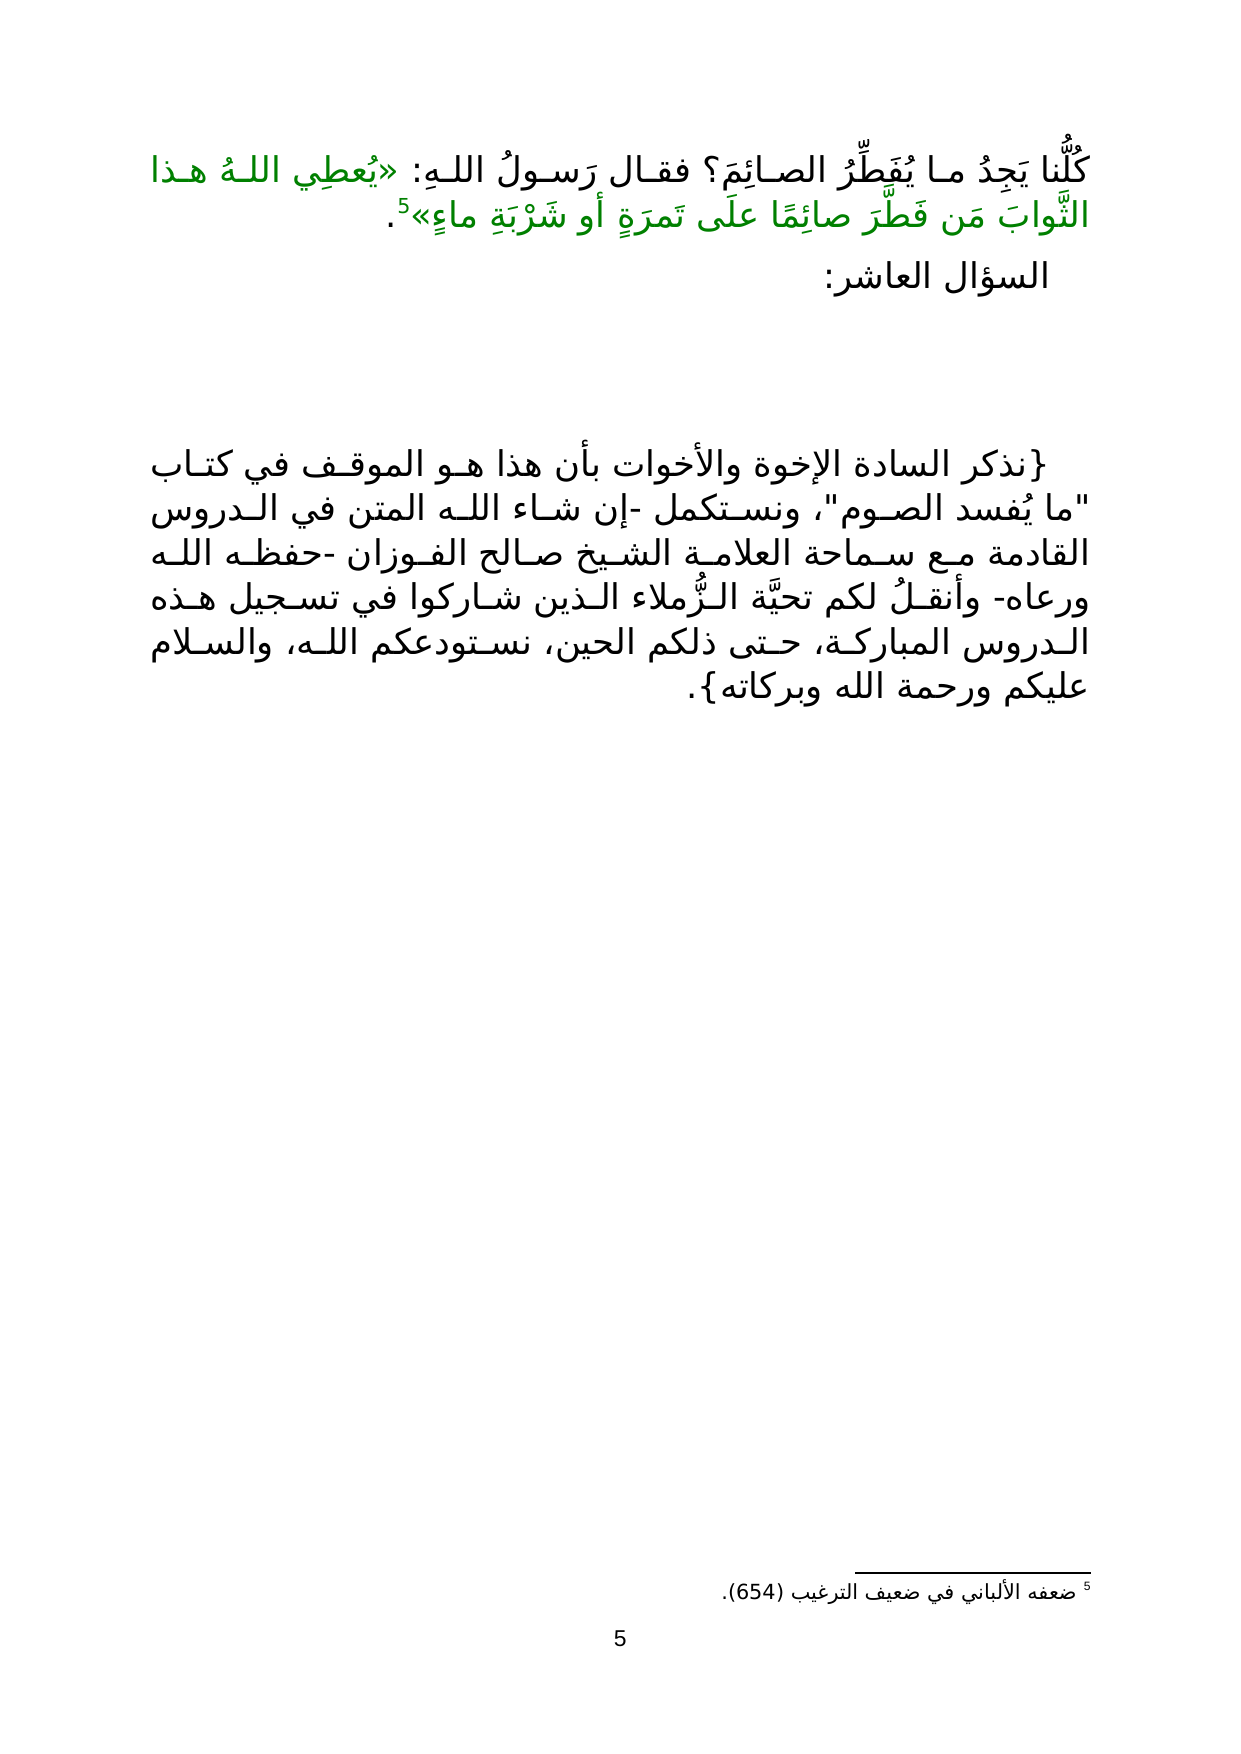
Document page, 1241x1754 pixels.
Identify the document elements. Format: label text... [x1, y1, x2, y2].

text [150, 150, 1090, 236]
text {نذكر السادة الإخوة والأخوات بأن هذا هو الموقف في كتاب "ما يُفسد الصوم"، ونستكمل -إن شاء الله المتن في الدروس القادمة مع سماحة العلامة الشيخ صالح الفوزان -حفظه الله ورعاه- وأنقلُ لكم تحيَّة الزُّملاء الذين شاركوا في تسجيل هذه الدروس المباركة، حتى ذلكم الحين، نستودعكم الله، والسلام عليكم ورحمة الله وبركاته}. [150, 443, 1090, 707]
text السؤال العاشر: [150, 256, 1090, 297]
